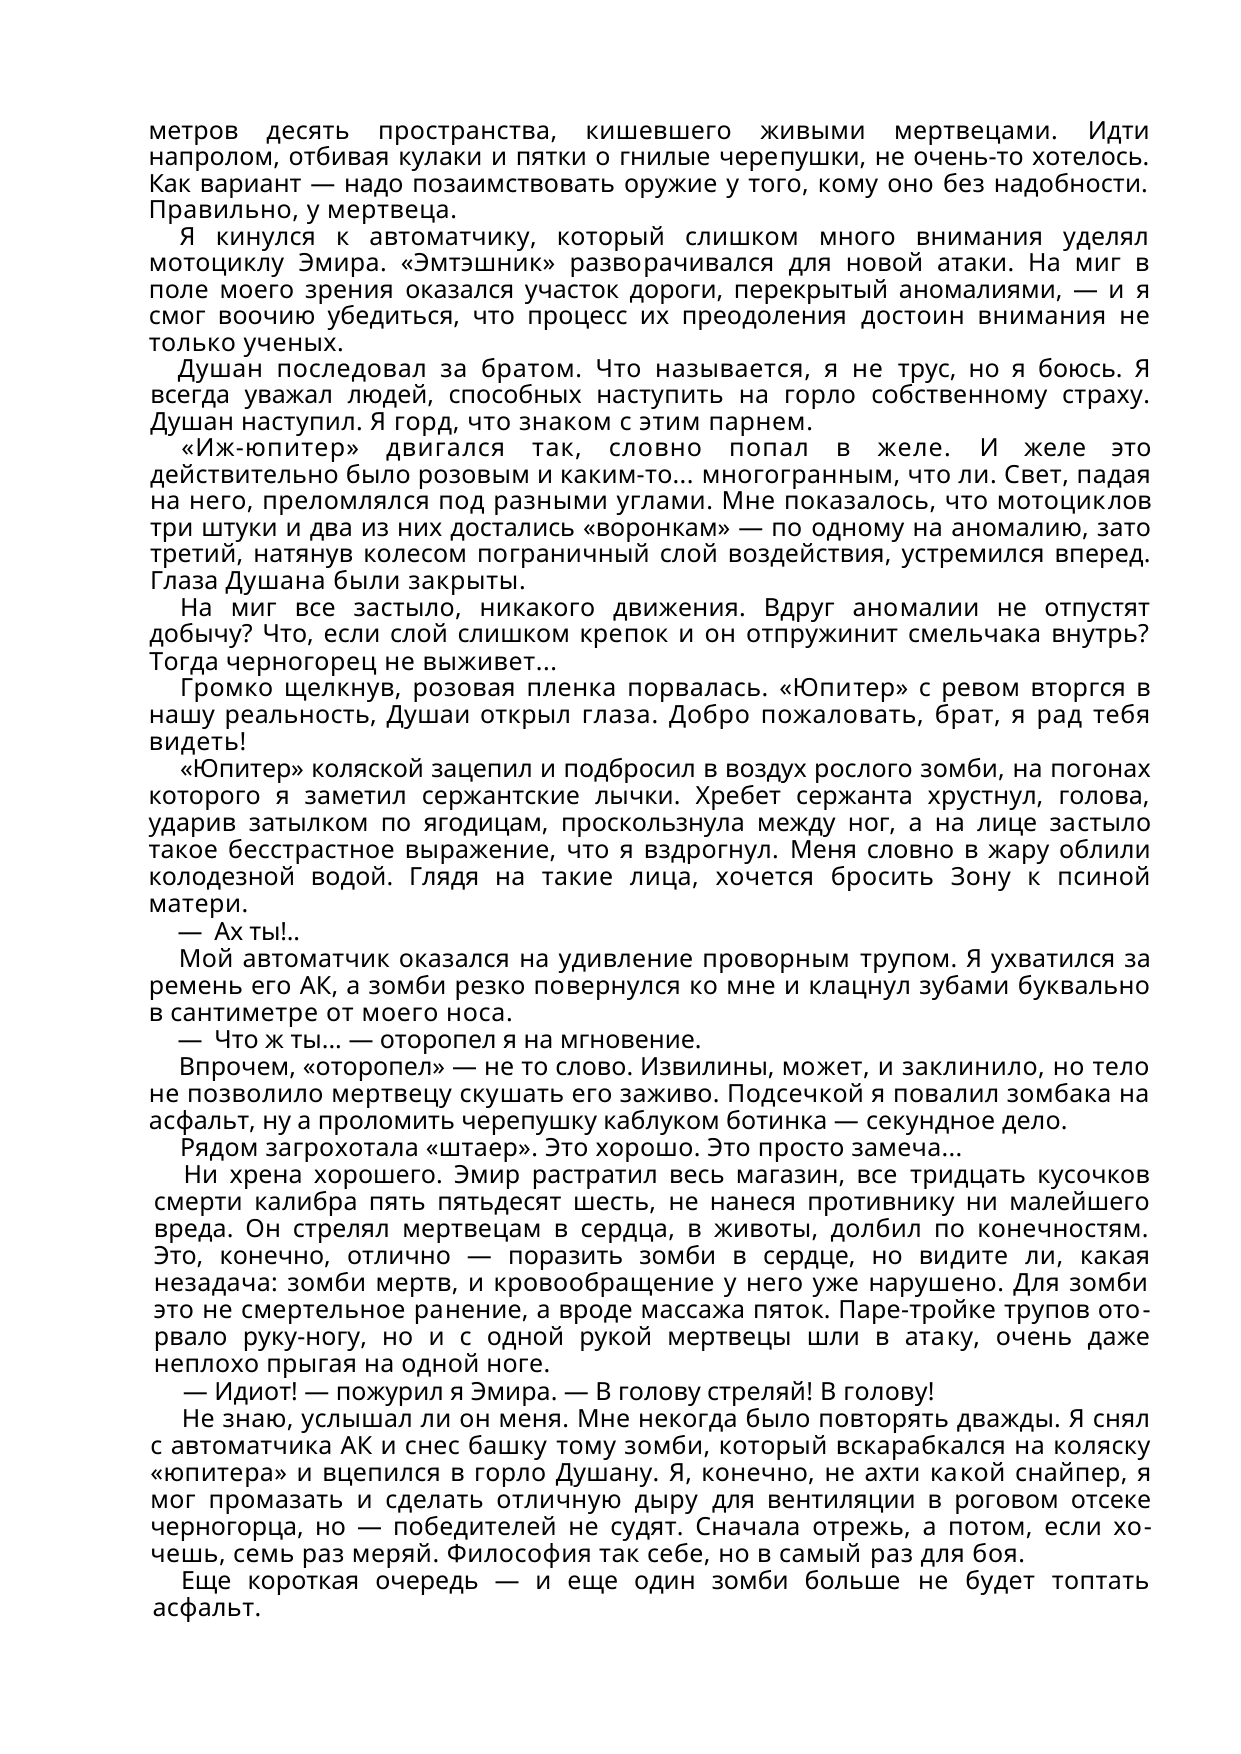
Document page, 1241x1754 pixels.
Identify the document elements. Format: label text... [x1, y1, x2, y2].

text — Идиот! — пожурил я Эмира. — В голову стреляй! В голову! [152, 1378, 1150, 1405]
text Я кинулся к автоматчику, который слишком много внимания уделял мотоциклу Эмира. «Эмтэшник» разворачивался для новой атаки. На миг в поле моего зрения оказался участок дороги, перекрытый аномалиями, — и я смог воочию убедиться, что процесс их преодоления достоин внимания не только ученых. [149, 224, 1150, 356]
text Впрочем, «оторопел» — не то слово. Извилины, может, и заклинило, но тело не позволило мертвецу скушать его заживо. Подсечкой я повалил зомбака на асфальт, ну а проломить черепушку каблуком ботинка — секундное дело. [149, 1054, 1150, 1135]
text «Юпитер» коляской зацепил и подбросил в воздух рослого зомби, на погонах которого я заметил сержантские лычки. Хребет сержанта хрустнул, голова, ударив затылком по ягодицам, проскользнула между ног, а на лице застыло такое бесстрастное выражение, что я вздрогнул. Меня словно в жару облили колодезной водой. Глядя на такие лица, хочется бросить Зону к псиной матери. [148, 756, 1151, 918]
text Еще короткая очередь — и еще один зомби больше не будет топтать асфальт. [152, 1568, 1150, 1622]
text «Иж-юпитер» двигался так, словно попал в желе. И желе это действительно было розовым и каким-то... многогранным, что ли. Свет, падая на него, преломлялся под разными углами. Мне показалось, что мотоциклов три штуки и два из них достались «воронкам» — по одному на аномалию, зато третий, натянув колесом пограничный слой воздействия, устремился вперед. Глаза Душана были закрыты. [150, 436, 1152, 594]
text Мой автоматчик оказался на удивление проворным трупом. Я ухватился за ремень его АК, а зомби резко повернулся ко мне и клацнул зубами буквально в сантиметре от моего носа. [149, 946, 1151, 1027]
text Громко щелкнув, розовая пленка порвалась. «Юпитер» с ревом вторгся в нашу реальность, Душаи открыл глаза. Добро пожаловать, брат, я рад тебя видеть! [149, 675, 1151, 756]
text Рядом загрохотала «штаер». Это хорошо. Это просто замеча... [149, 1135, 1152, 1162]
text Не знаю, услышал ли он меня. Мне некогда было повторять дважды. Я снял с автоматчика АК и снес башку тому зомби, который вскарабкался на коляску «юпитера» и вцепился в горло Душану. Я, конечно, не ахти какой снайпер, я мог промазать и сделать отличную дыру для вентиляции в роговом отсеке черногорца, но — победителей не судят. Сначала отрежь, а потом, если хочешь, семь раз меряй. Философия так себе, но в самый раз для боя. [150, 1406, 1152, 1568]
text Душан последовал за братом. Что называется, я не трус, но я боюсь. Я всегда уважал людей, способных наступить на горло собственному страху. Душан наступил. Я горд, что знаком с этим парнем. [150, 356, 1151, 436]
text — Ах ты!.. [148, 919, 1152, 946]
text Ни хрена хорошего. Эмир растратил весь магазин, все тридцать кусочков смерти калибра пять пятьдесят шесть, не нанеся противнику ни малейшего вреда. Он стрелял мертвецам в сердца, в животы, долбил по конечностям. Это, конечно, отлично — поразить зомби в сердце, но видите ли, какая незадача: зомби мертв, и кровообращение у него уже нарушено. Для зомби это не смертельное ранение, а вроде массажа пяток. Паре-тройке трупов оторвало руку-ногу, но и с одной рукой мертвецы шли в атаку, очень даже неплохо прыгая на одной ноге. [154, 1162, 1150, 1378]
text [148, 118, 1150, 224]
text На миг все застыло, никакого движения. Вдруг аномалии не отпустят добычу? Что, если слой слишком крепок и он отпружинит смельчака внутрь? Тогда черногорец не выживет... [149, 594, 1150, 675]
text — Что ж ты... — оторопел я на мгновение. [148, 1027, 1152, 1054]
